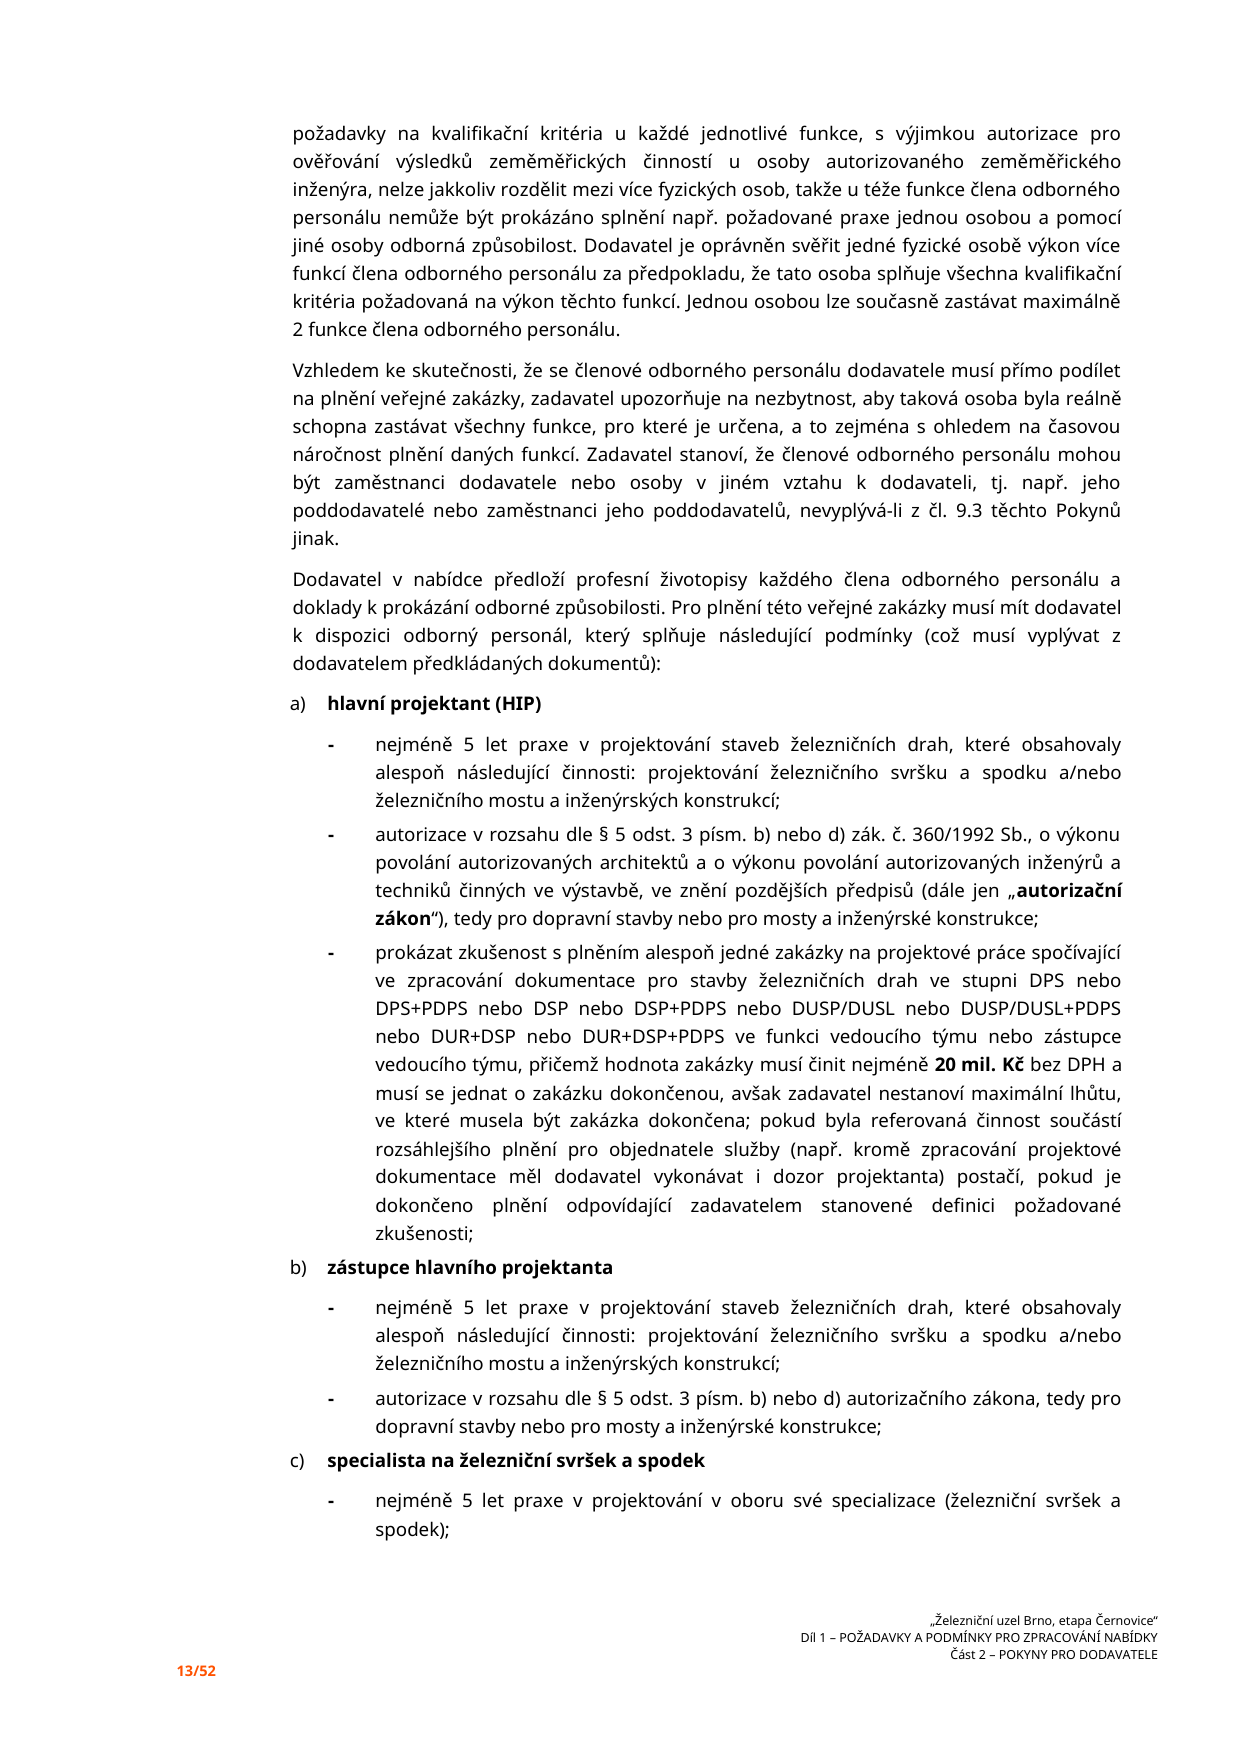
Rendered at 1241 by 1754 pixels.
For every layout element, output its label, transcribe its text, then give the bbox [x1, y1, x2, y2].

text autorizace v rozsahu dle § 5 odst. 3 písm. b) nebo d) zák. č. 360/1992 Sb., o výkonu povolání autorizovaných architektů a o výkonu povolání autorizovaných inženýrů a techniků činných ve výstavbě, ve znění pozdějších předpisů (dále jen „autorizační zákon“), tedy pro dopravní stavby nebo pro mosty a inženýrské konstrukce; [328, 821, 1122, 931]
text Vzhledem ke skutečnosti, že se členové odborného personálu dodavatele musí přímo podílet na plnění veřejné zakázky, zadavatel upozorňuje na nezbytnost, aby taková osoba byla reálně schopna zastávat všechny funkce, pro které je určena, a to zejména s ohledem na časovou náročnost plnění daných funkcí. Zadavatel stanoví, že členové odborného personálu mohou být zaměstnanci dodavatele nebo osoby v jiném vztahu k dodavateli, tj. např. jeho poddodavatelé nebo zaměstnanci jeho poddodavatelů, nevyplývá-li z čl. 9.3 těchto Pokynů jinak. [292, 357, 1122, 551]
text nejméně 5 let praxe v projektování v oboru své specializace (železniční svršek a spodek); [328, 1488, 1122, 1541]
list hlavní projektant (HIP) [289, 691, 1122, 716]
list zástupce hlavního projektanta [289, 1254, 1122, 1280]
text prokázat zkušenost s plněním alespoň jedné zakázky na projektové práce spočívající ve zpracování dokumentace pro stavby železničních drah ve stupni DPS nebo DPS+PDPS nebo DSP nebo DSP+PDPS nebo DUSP/DUSL nebo DUSP/DUSL+PDPS nebo DUR+DSP nebo DUR+DSP+PDPS ve funkci vedoucího týmu nebo zástupce vedoucího týmu, přičemž hodnota zakázky musí činit nejméně 20 mil. Kč bez DPH a musí se jednat o zakázku dokončenou, avšak zadavatel nestanoví maximální lhůtu, ve které musela být zakázka dokončena; pokud byla referovaná činnost součástí rozsáhlejšího plnění pro objednatele služby (např. kromě zpracování projektové dokumentace měl dodavatel vykonávat i dozor projektanta) postačí, pokud je dokončeno plnění odpovídající zadavatelem stanovené definici požadované zkušenosti; [328, 940, 1122, 1245]
text nejméně 5 let praxe v projektování staveb železničních drah, které obsahovaly alespoň následující činnosti: projektování železničního svršku a spodku a/nebo železničního mostu a inženýrských konstrukcí; [328, 1295, 1122, 1376]
text Dodavatel v nabídce předloží profesní životopisy každého člena odborného personálu a doklady k prokázání odborné způsobilosti. Pro plnění této veřejné zakázky musí mít dodavatel k dispozici odborný personál, který splňuje následující podmínky (což musí vyplývat z dodavatelem předkládaných dokumentů): [292, 566, 1122, 676]
text autorizace v rozsahu dle § 5 odst. 3 písm. b) nebo d) autorizačního zákona, tedy pro dopravní stavby nebo pro mosty a inženýrské konstrukce; [328, 1385, 1122, 1438]
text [292, 121, 1122, 342]
list specialista na železniční svršek a spodek [289, 1447, 1122, 1473]
text nejméně 5 let praxe v projektování staveb železničních drah, které obsahovaly alespoň následující činnosti: projektování železničního svršku a spodku a/nebo železničního mostu a inženýrských konstrukcí; [328, 731, 1122, 813]
